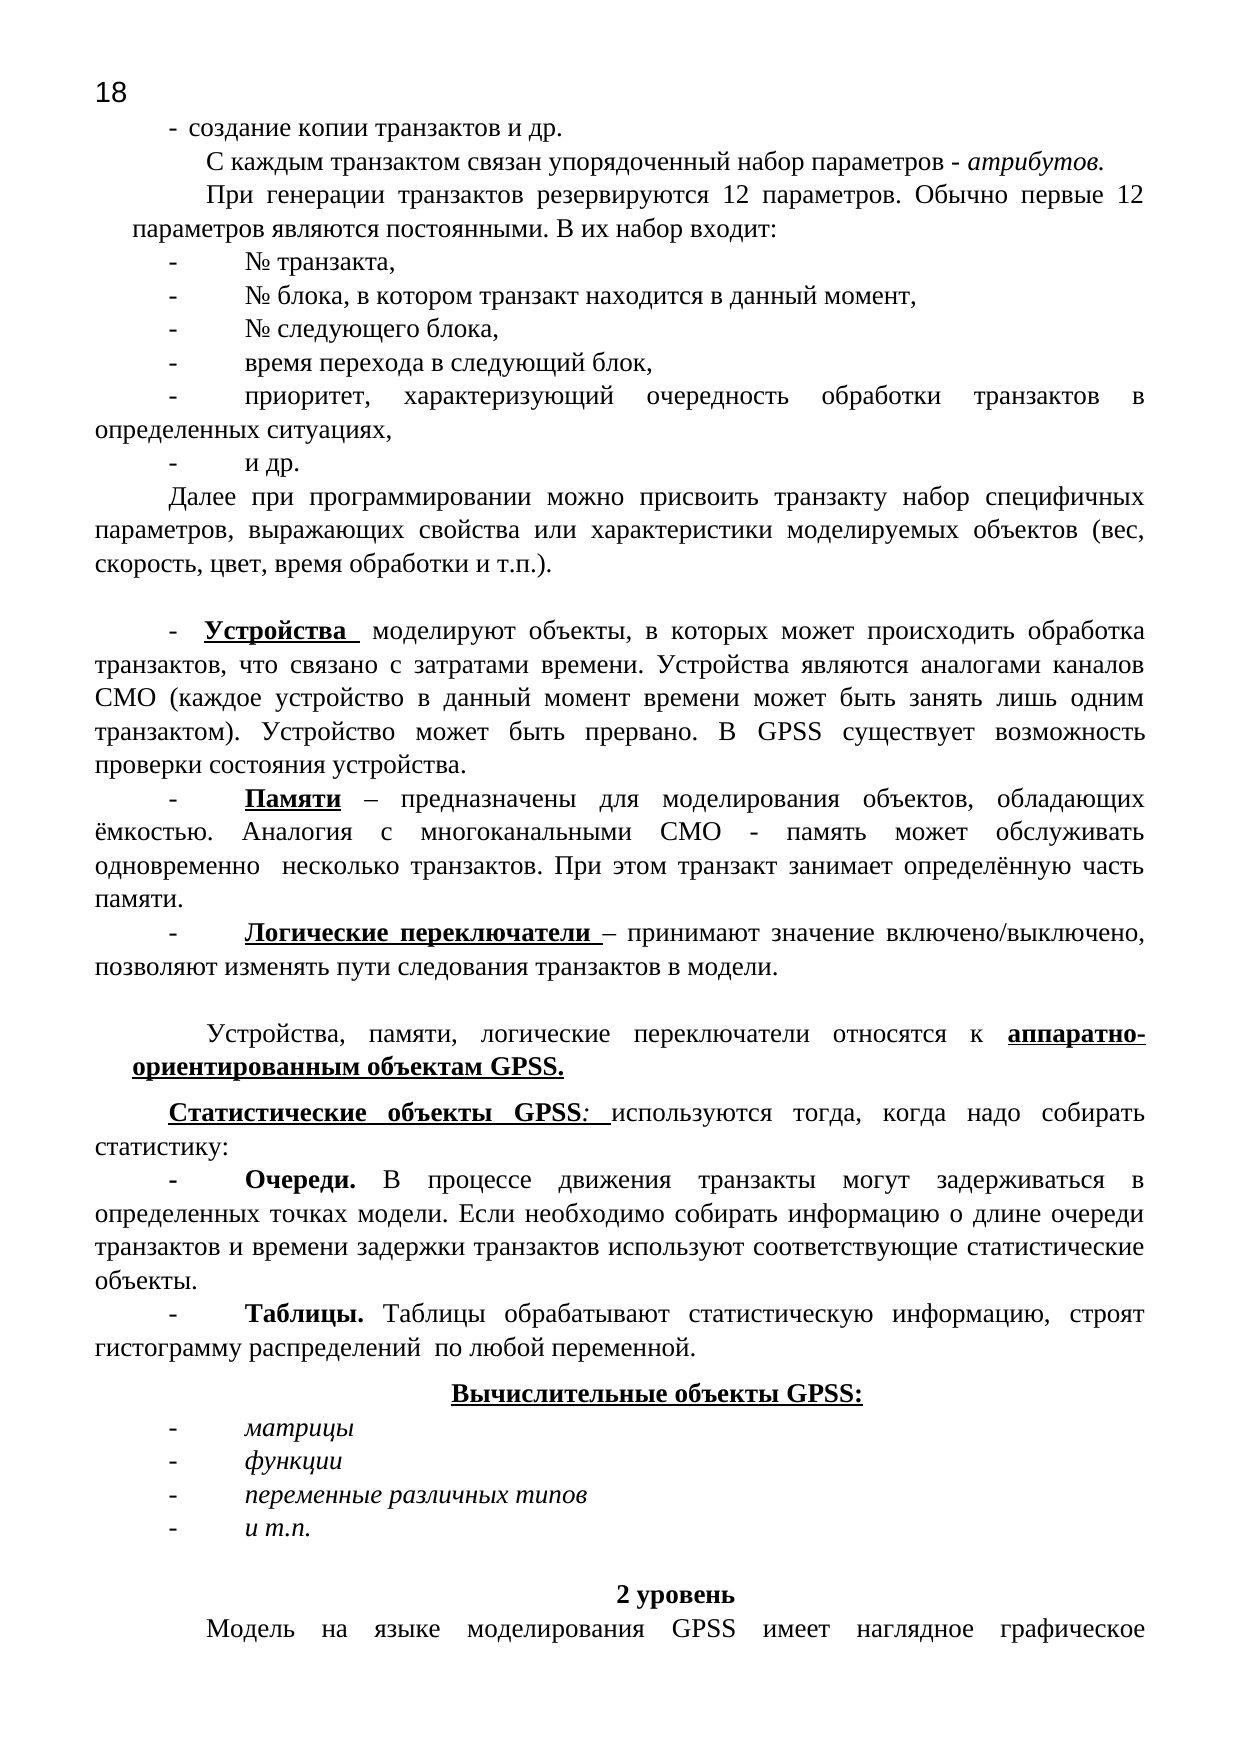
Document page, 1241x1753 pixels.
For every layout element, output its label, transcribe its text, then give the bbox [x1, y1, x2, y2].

subtitle Статистические объекты GPSS: используются тогда, когда надо собирать cтатистику: [94, 1096, 1146, 1161]
text Далее при программировании можно присвоить транзакту набор специфичных параметров, выражающих свойства или характеристики моделируемых объектов (вес, скорость, цвет, время обработки и т.п.). [94, 480, 1146, 578]
list № транзакта, [94, 245, 1146, 276]
text С каждым транзактом связан упорядоченный набор параметров - атрибутов. [132, 145, 1146, 176]
list № следующего блока, [94, 312, 1146, 343]
list Памяти – предназначены для моделирования объектов, обладающих ёмкостью. Аналогия с многоканальными СМО - память может обслуживать одновременно несколько транзактов. При этом транзакт занимает определённую часть памяти. [94, 782, 1146, 914]
list Таблицы. Таблицы обрабатывают статистическую информацию, строят гистограмму распределений по любой переменной. [94, 1298, 1146, 1362]
list функции [94, 1444, 1146, 1475]
text - Устройства моделируют объекты, в которых может происходить обработка транзактов, что связано с затратами времени. Устройства являются аналогами каналов СМО (каждое устройство в данный момент времени может быть занять лишь одним транзактом). Устройство может быть прервано. В GPSS существует возможность проверки состояния устройства. [94, 614, 1146, 779]
list Очереди. В процессе движения транзакты могут задерживаться в определенных точках модели. Если необходимо собирать информацию о длине очереди транзактов и времени задержки транзактов используют соответствующие статистические объекты. [94, 1163, 1146, 1295]
list № блока, в котором транзакт находится в данный момент, [94, 279, 1146, 310]
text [132, 1612, 1146, 1643]
list и т.п. [94, 1511, 1146, 1542]
list переменные различных типов [94, 1478, 1146, 1509]
text При генерации транзактов резервируются 12 параметров. Обычно первые 12 параметров являются постоянными. В их набор входит: [132, 178, 1146, 243]
list приоритет, характеризующий очередность обработки транзактов в определенных ситуациях, [94, 379, 1146, 444]
list время перехода в следующий блок, [94, 346, 1146, 377]
list Логические переключатели – принимают значение включено/выключено, позволяют изменять пути следования транзактов в модели. [94, 916, 1146, 981]
text Устройства, памяти, логические переключатели относятся к аппаратно-ориентированным объектам GPSS. [132, 1017, 1146, 1081]
list создание копии транзактов и др. [94, 111, 1146, 142]
list и др. [94, 447, 1146, 478]
text 2 уровень [132, 1578, 1146, 1609]
list матрицы [94, 1411, 1146, 1442]
subtitle Вычислительные объекты GPSS: [94, 1377, 1146, 1408]
